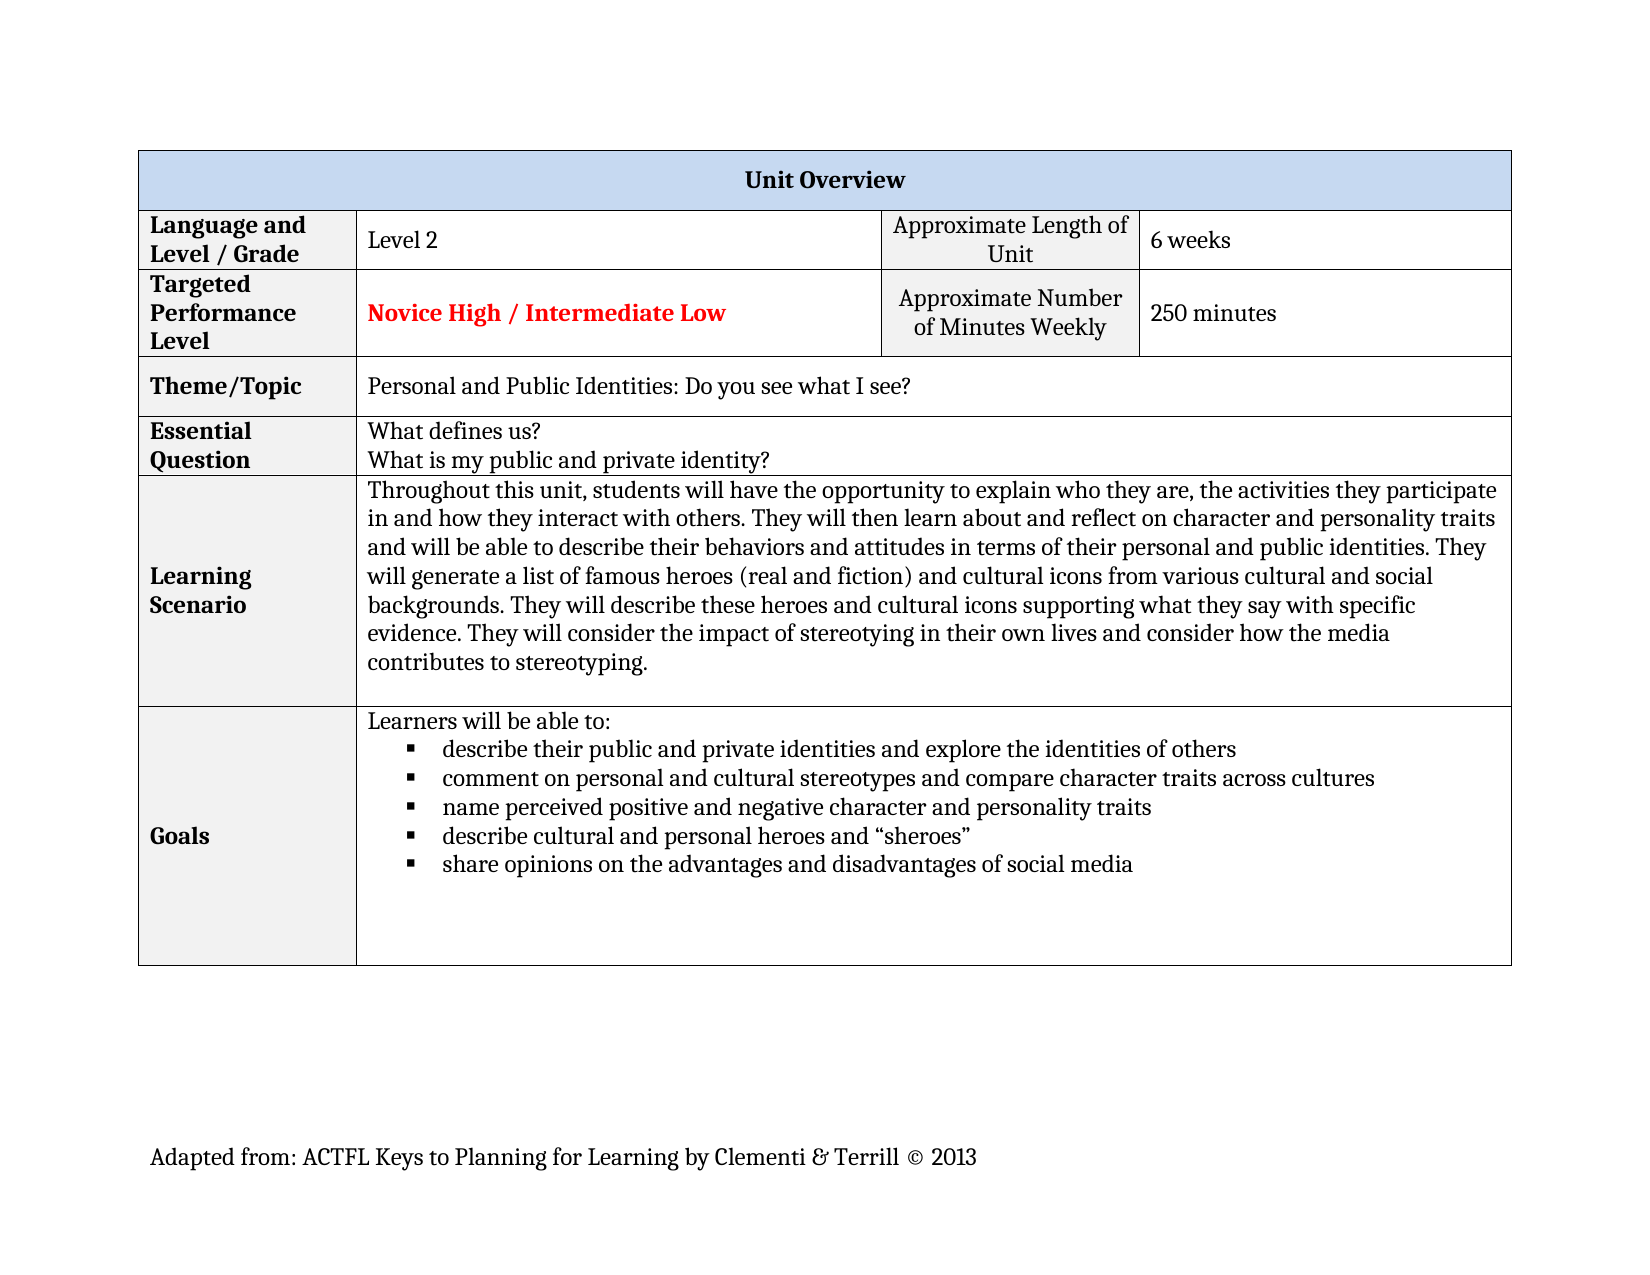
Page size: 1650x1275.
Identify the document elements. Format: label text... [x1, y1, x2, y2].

table_cell Throughout this unit, students will have the opportunity to explain who they are, the activities they participate in and how they interact with others. They will then learn about and reflect on character and personality traits and will be able to describe their behaviors and attitudes in terms of their personal and public identities. They will generate a list of famous heroes (real and fiction) and cultural icons from various cultural and social backgrounds. They will describe these heroes and cultural icons supporting what they say with specific evidence. They will consider the impact of stereotying in their own lives and consider how the media contributes to stereotyping. [357, 476, 1511, 706]
table_cell Novice High / Intermediate Low [357, 270, 881, 356]
table_header Unit Overview [139, 151, 1511, 210]
table_cell Language and Level / Grade [139, 211, 356, 269]
table_cell Learners will be able to: describe their public and private identities and explore the identities of others comment on personal and cultural stereotypes and compare character traits across cultures name perceived positive and negative character and personality traits describe cultural and personal heroes and “sheroes” share opinions on the advantages and disadvantages of social media [357, 707, 1511, 965]
table_cell Targeted Performance Level [139, 270, 356, 356]
table_cell Level 2 [357, 211, 881, 269]
table_cell Personal and Public Identities: Do you see what I see? [357, 357, 1511, 416]
table_cell 6 weeks [1140, 211, 1511, 269]
table_cell 250 minutes [1140, 270, 1511, 356]
table_cell Learning Scenario [139, 476, 356, 706]
table_cell Approximate Length of Unit [882, 211, 1139, 269]
table_cell What defines us? What is my public and private identity? [357, 417, 1511, 474]
table_cell Approximate Number of Minutes Weekly [882, 270, 1139, 356]
table_cell Essential Question [139, 417, 356, 474]
table_cell Goals [139, 707, 356, 965]
table_cell Theme/Topic [139, 357, 356, 416]
